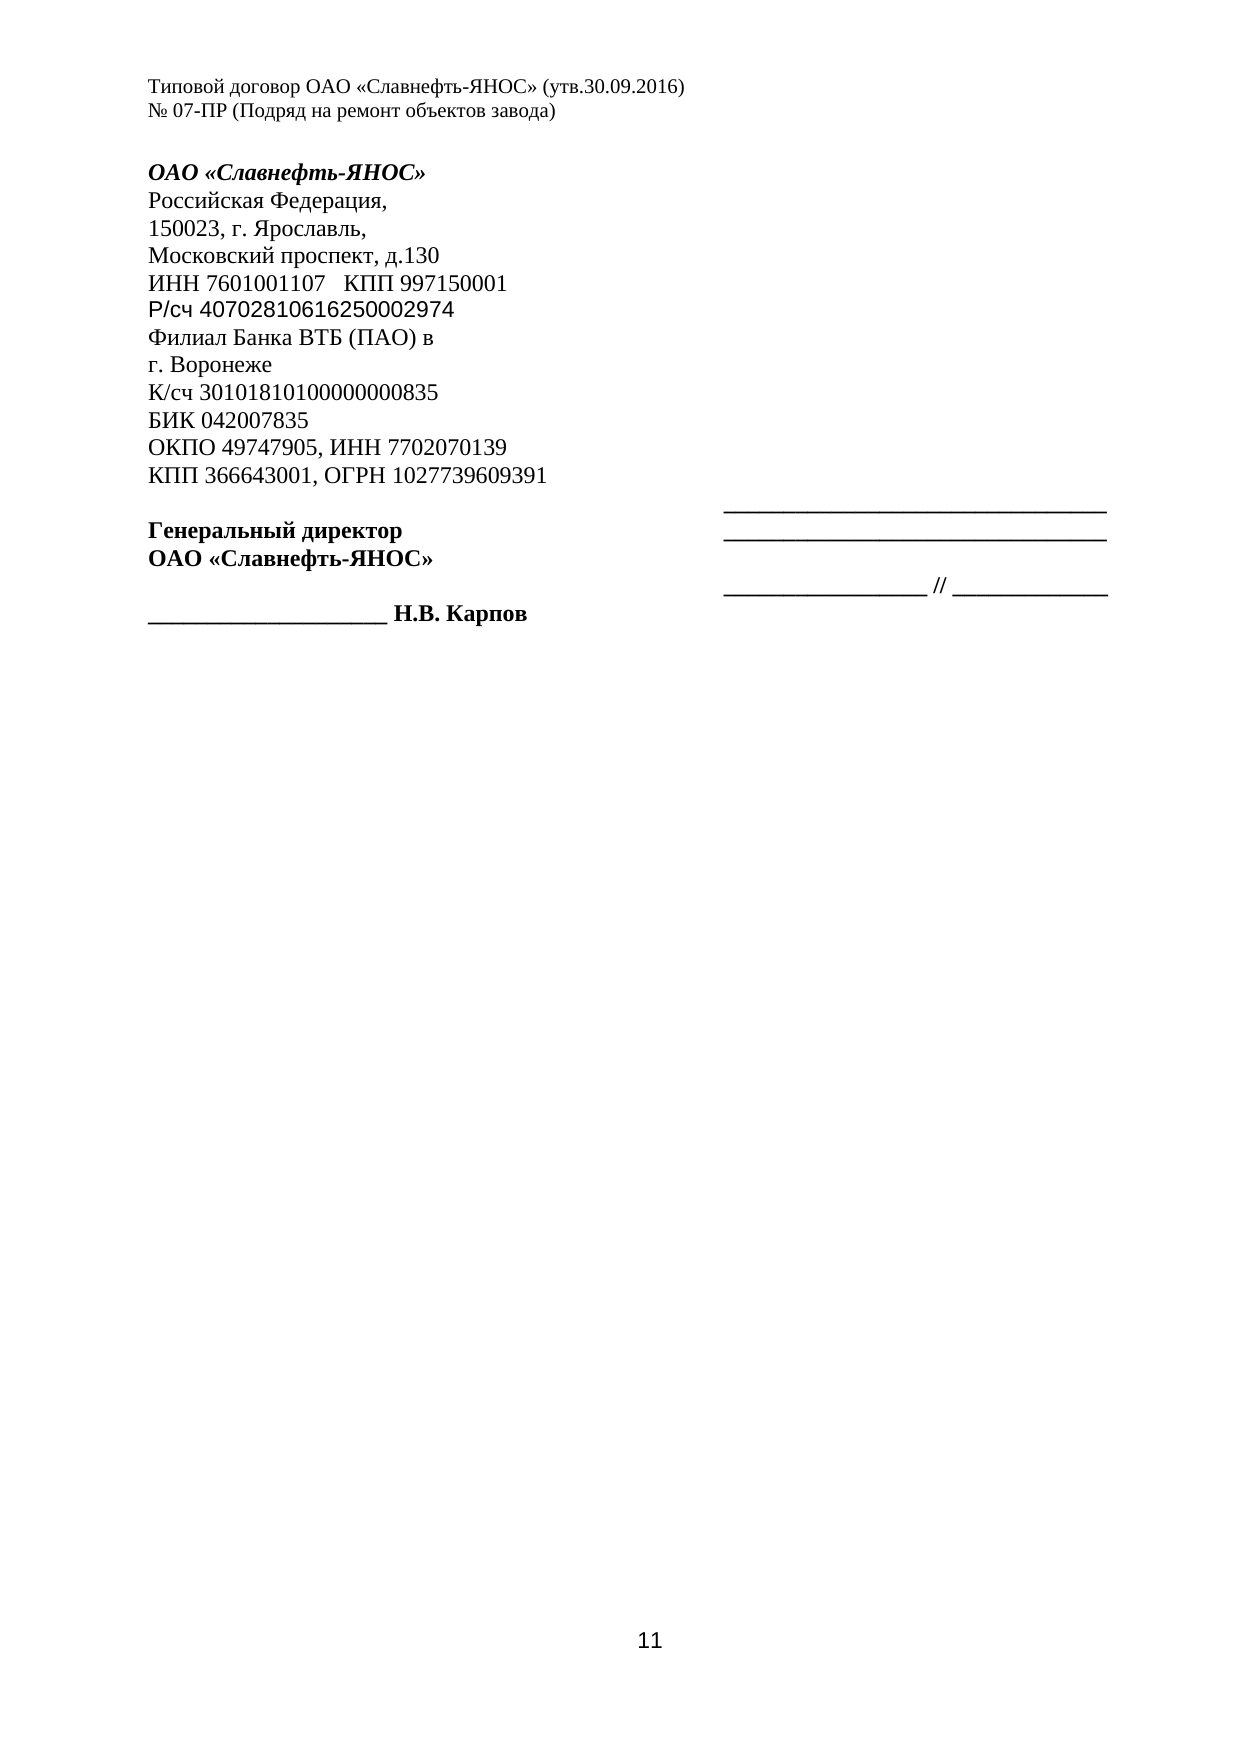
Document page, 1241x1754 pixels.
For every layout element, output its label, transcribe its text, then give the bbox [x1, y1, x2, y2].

table_header ОАО «Славнефть-ЯНОС» Российская Федерация, 150023, г. Ярославль, Московский проспект, д.130 ИНН 7601001107 КПП 997150001 Генеральный директор ОАО «Славнефть-ЯНОС» ____________________ [148, 146, 709, 626]
